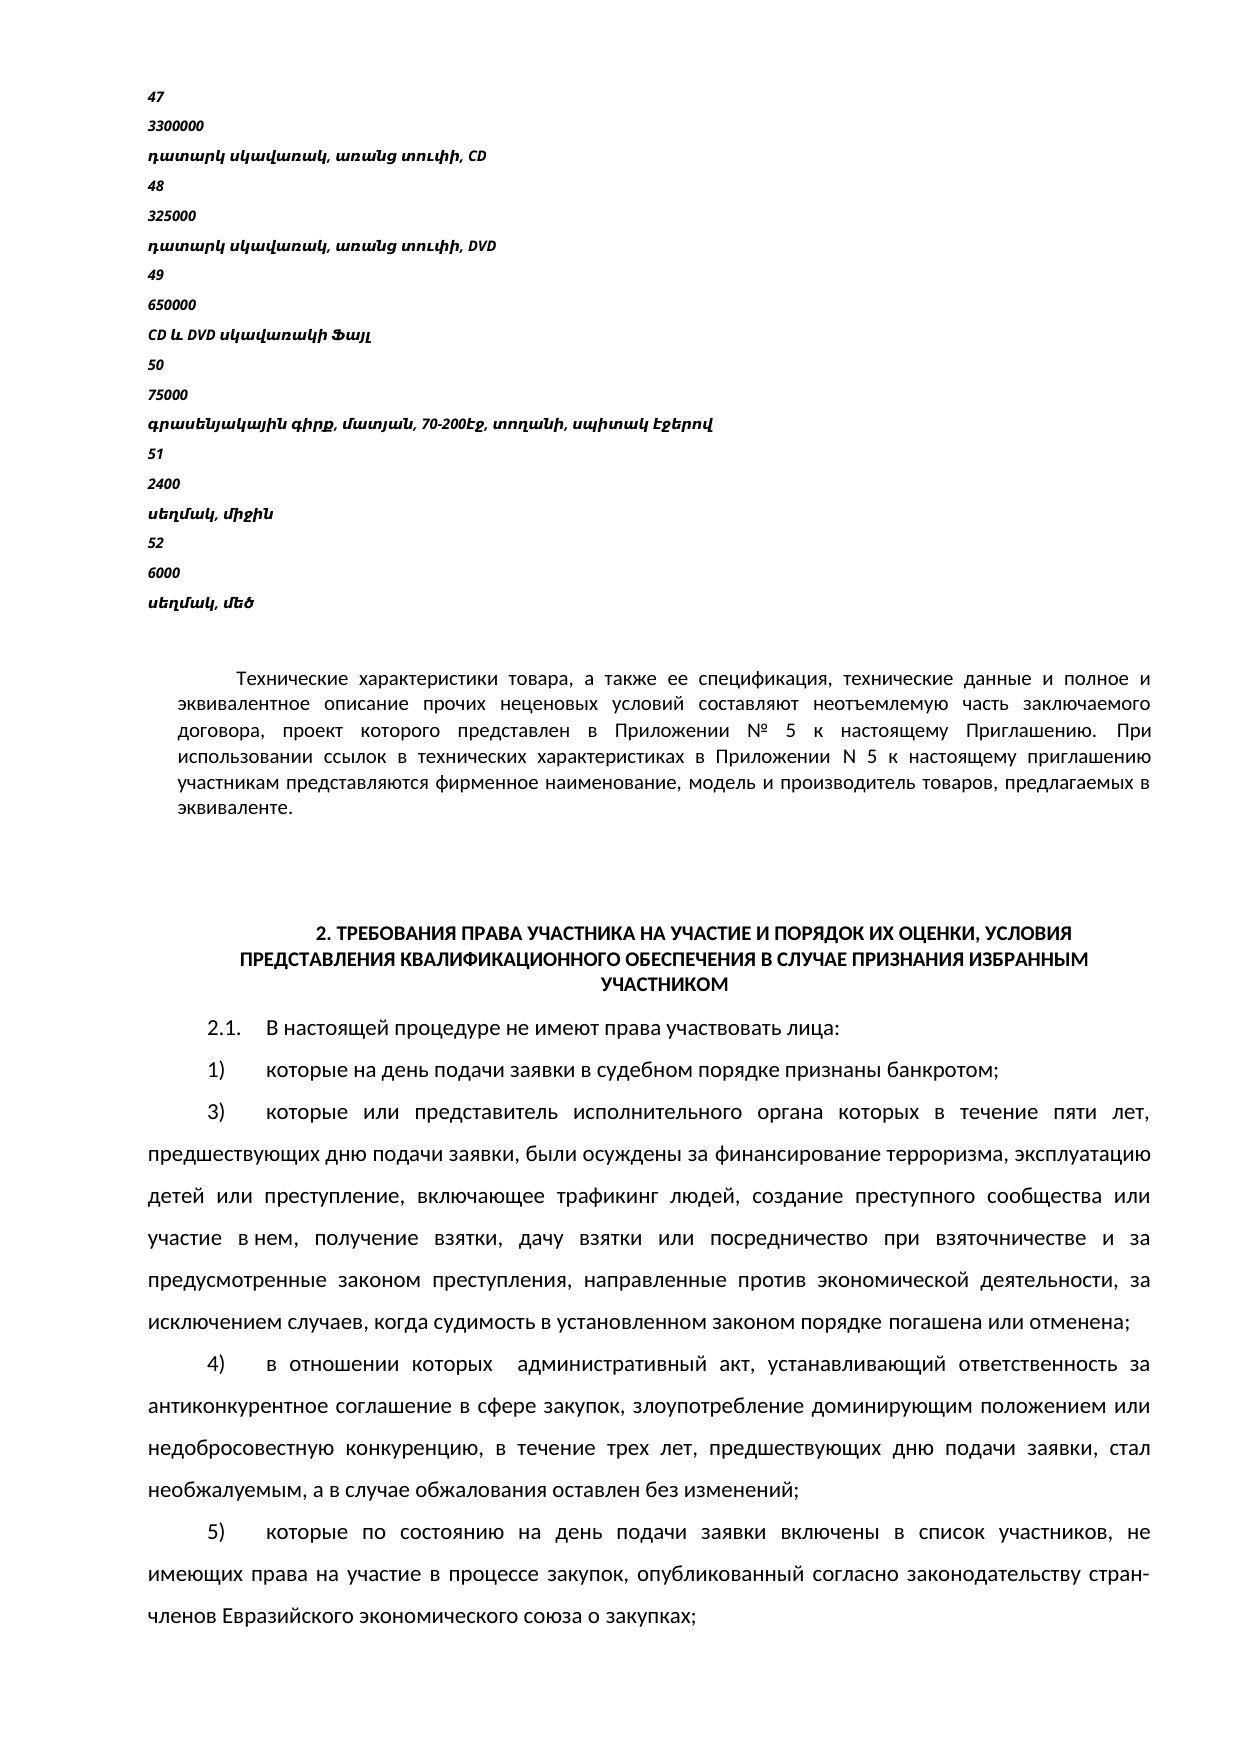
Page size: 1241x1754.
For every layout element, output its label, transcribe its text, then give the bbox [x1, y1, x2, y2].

text 4) в отношении которых административный акт, устанавливающий ответственность за антиконкурентное соглашение в сфере закупок, злоупотребление доминирующим положением или недобросовестную конкуренцию, в течение трех лет, предшествующих дню подачи заявки, стал необжалуемым, а в случае обжалования оставлен без изменений; [148, 1349, 1152, 1503]
text Технические характеристики товара, а также ее спецификация, технические данные и полное и эквивалентное описание прочих неценовых условий составляют неотъемлемую часть заключаемого договора, проект которого представлен в Приложении № 5 к настоящему Приглашению. При использовании ссылок в технических характеристиках в Приложении N 5 к настоящему приглашению участникам представляются фирменное наименование, модель и производитель товаров, предлагаемых в эквиваленте. [177, 665, 1152, 820]
text 1) которые на день подачи заявки в судебном порядке признаны банкротом; [148, 1056, 1152, 1083]
text 2.1. В настоящей процедуре не имеют права участвовать лица: [148, 1013, 1152, 1042]
text 2. ТРЕБОВАНИЯ ПРАВА УЧАСТНИКА НА УЧАСТИЕ И ПОРЯДОК ИХ ОЦЕНКИ, УСЛОВИЯ ПРЕДСТАВЛЕНИЯ КВАЛИФИКАЦИОННОГО ОБЕСПЕЧЕНИЯ В СЛУЧАЕ ПРИЗНАНИЯ ИЗБРАННЫМ УЧАСТНИКОМ [177, 921, 1152, 997]
text 3) которые или представитель исполнительного органа которых в течение пяти лет, предшествующих дню подачи заявки, были осуждены за финансирование терроризма, эксплуатацию детей или преступление, включающее трафикинг людей, создание преступного сообщества или участие в нем, получение взятки, дачу взятки или посредничество при взяточничестве и за предусмотренные законом преступления, направленные против экономической деятельности, за исключением случаев, когда судимость в установленном законом порядке погашена или отменена; [148, 1097, 1152, 1335]
text 5) которые по состоянию на день подачи заявки включены в список участников, не имеющих права на участие в процессе закупок, опубликованный согласно законодательству стран-членов Евразийского экономического союза о закупках; [148, 1517, 1152, 1629]
